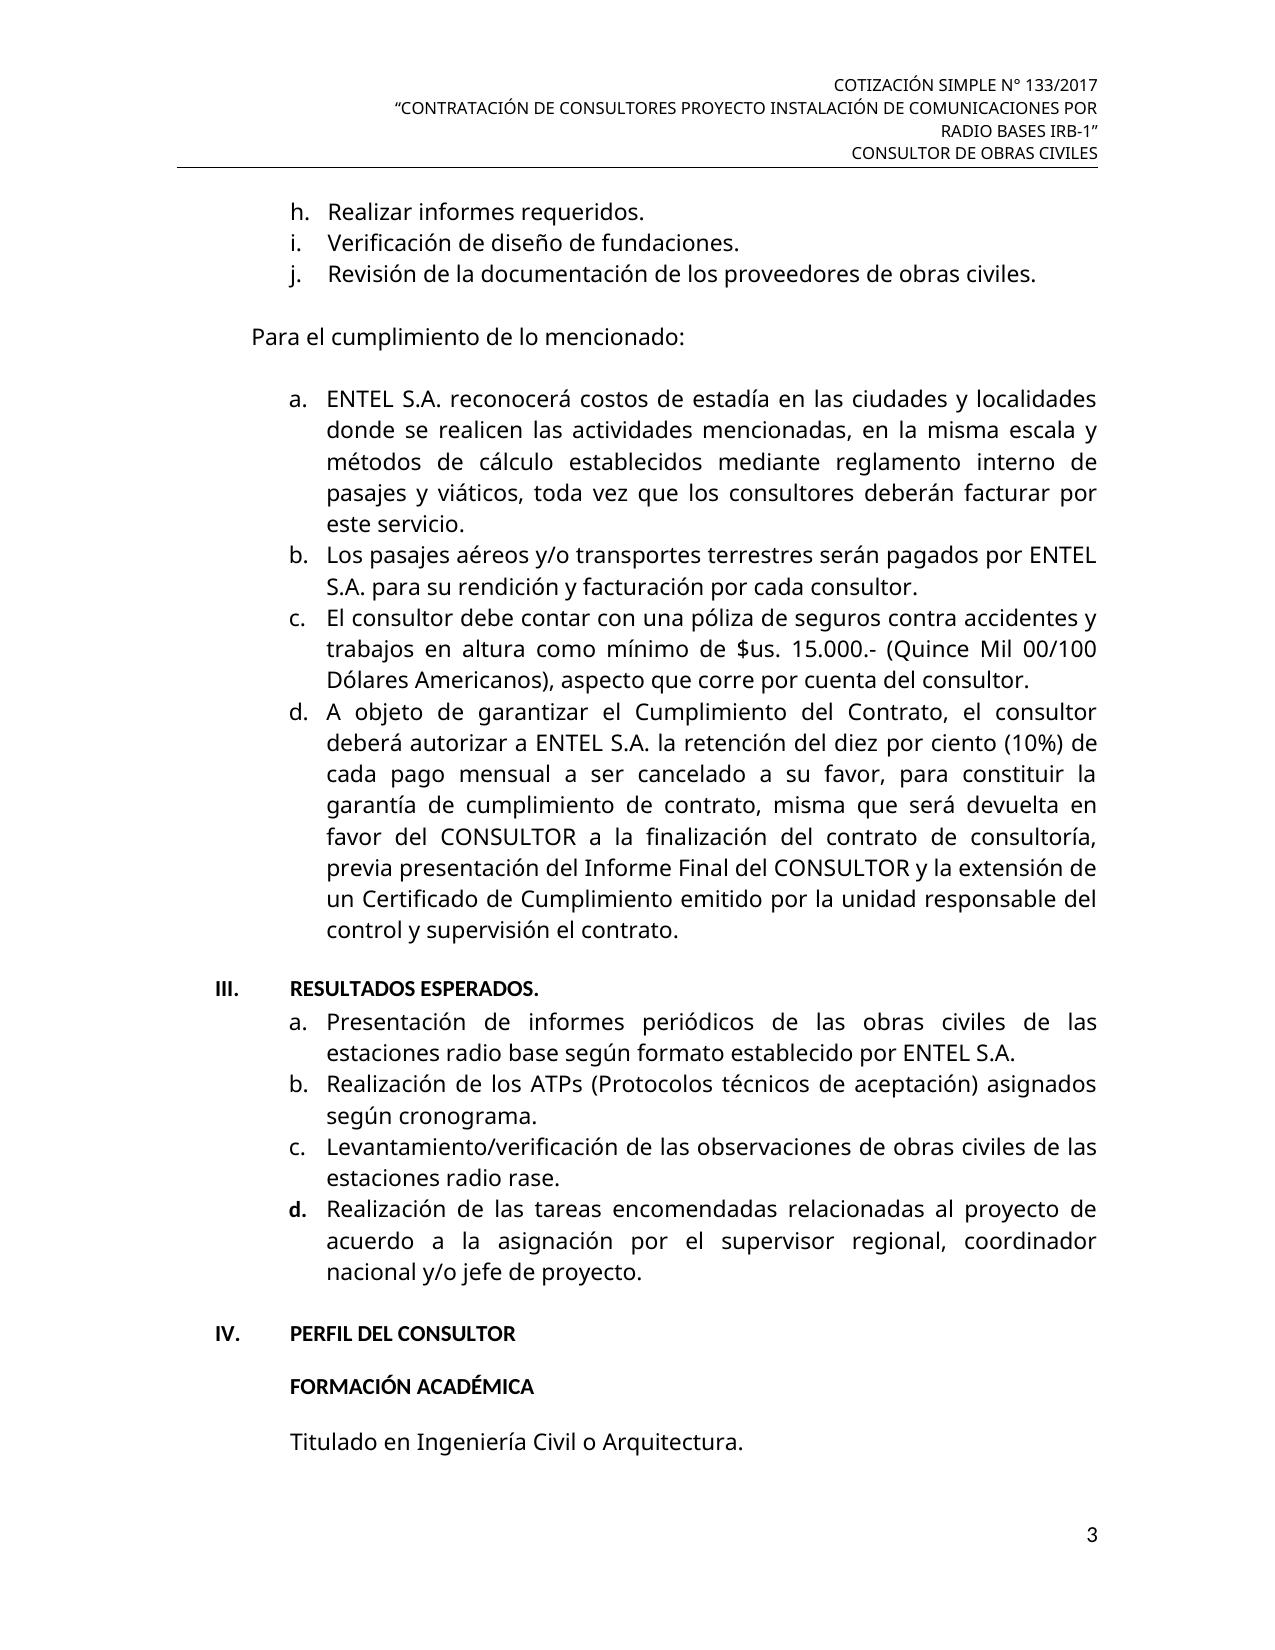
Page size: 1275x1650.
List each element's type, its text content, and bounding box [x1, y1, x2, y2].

list Levantamiento/verificación de las observaciones de obras civiles de las estaciones radio rase. [288, 1131, 1098, 1193]
list Realización de los ATPs (Protocolos técnicos de aceptación) asignados según cronograma. [288, 1068, 1098, 1131]
list Presentación de informes periódicos de las obras civiles de las estaciones radio base según formato establecido por ENTEL S.A. [288, 1006, 1098, 1068]
list PERFIL DEL CONSULTOR [215, 1319, 1098, 1347]
list A objeto de garantizar el Cumplimiento del Contrato, el consultor deberá autorizar a ENTEL S.A. la retención del diez por ciento (10%) de cada pago mensual a ser cancelado a su favor, para constituir la garantía de cumplimiento de contrato, misma que será devuelta en favor del CONSULTOR a la finalización del contrato de consultoría, previa presentación del Informe Final del CONSULTOR y la extensión de un Certificado de Cumplimiento emitido por la unidad responsable del control y supervisión el contrato. [288, 696, 1098, 946]
list Realizar informes requeridos. [290, 196, 1098, 227]
text Titulado en Ingeniería Civil o Arquitectura. [290, 1425, 1098, 1457]
list El consultor debe contar con una póliza de seguros contra accidentes y trabajos en altura como mínimo de $us. 15.000.- (Quince Mil 00/100 Dólares Americanos), aspecto que corre por cuenta del consultor. [288, 602, 1098, 696]
text FORMACIÓN ACADÉMICA [290, 1372, 1098, 1400]
list Los pasajes aéreos y/o transportes terrestres serán pagados por ENTEL S.A. para su rendición y facturación por cada consultor. [288, 539, 1098, 602]
list Realización de las tareas encomendadas relacionadas al proyecto de acuerdo a la asignación por el supervisor regional, coordinador nacional y/o jefe de proyecto. [288, 1193, 1098, 1287]
list Verificación de diseño de fundaciones. [290, 227, 1098, 258]
text Para el cumplimiento de lo mencionado: [251, 321, 1098, 352]
list Revisión de la documentación de los proveedores de obras civiles. [290, 258, 1098, 289]
list RESULTADOS ESPERADOS. [215, 974, 1098, 1002]
list ENTEL S.A. reconocerá costos de estadía en las ciudades y localidades donde se realicen las actividades mencionadas, en la misma escala y métodos de cálculo establecidos mediante reglamento interno de pasajes y viáticos, toda vez que los consultores deberán facturar por este servicio. [288, 383, 1098, 539]
